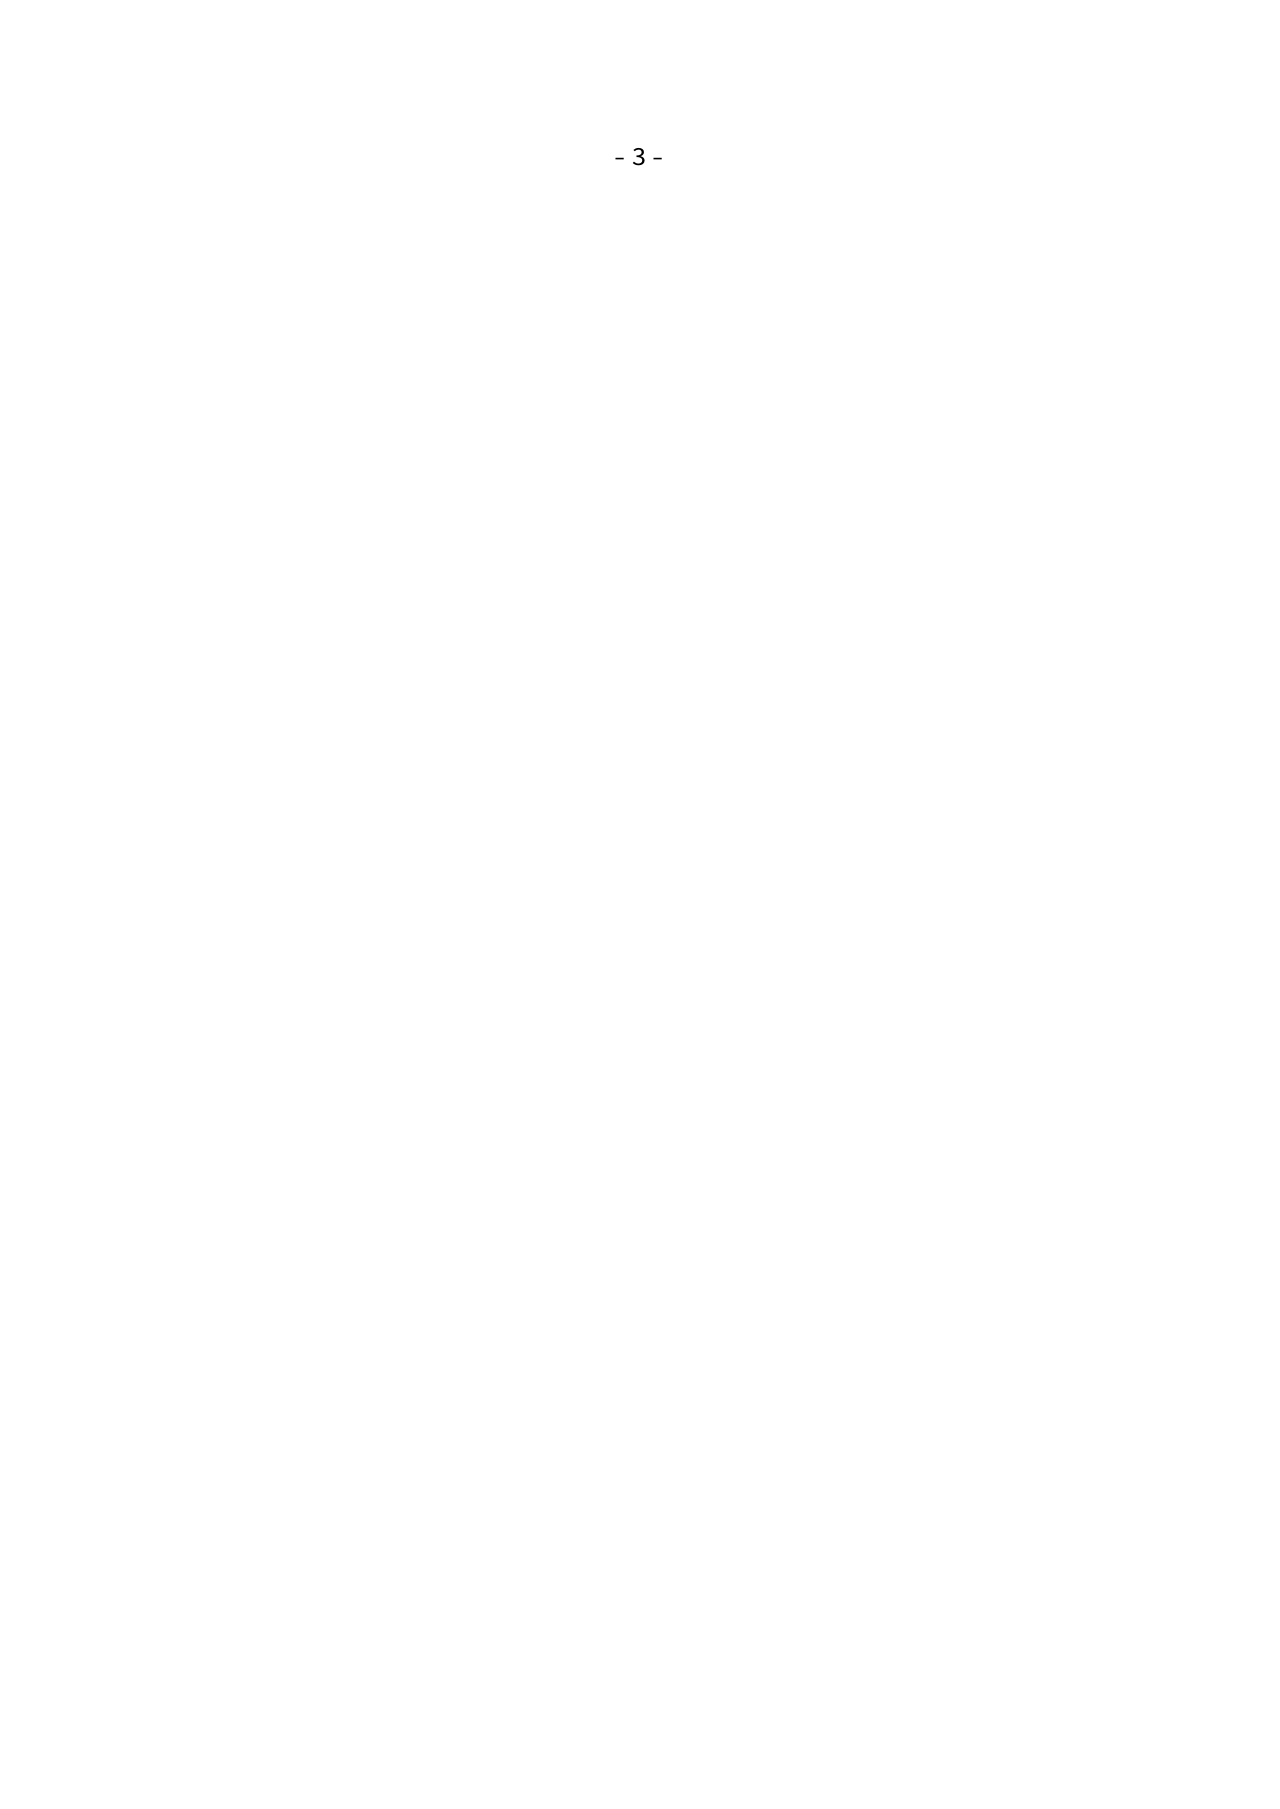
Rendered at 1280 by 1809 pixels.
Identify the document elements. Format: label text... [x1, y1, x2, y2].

text - 3 - [220, 138, 1057, 172]
